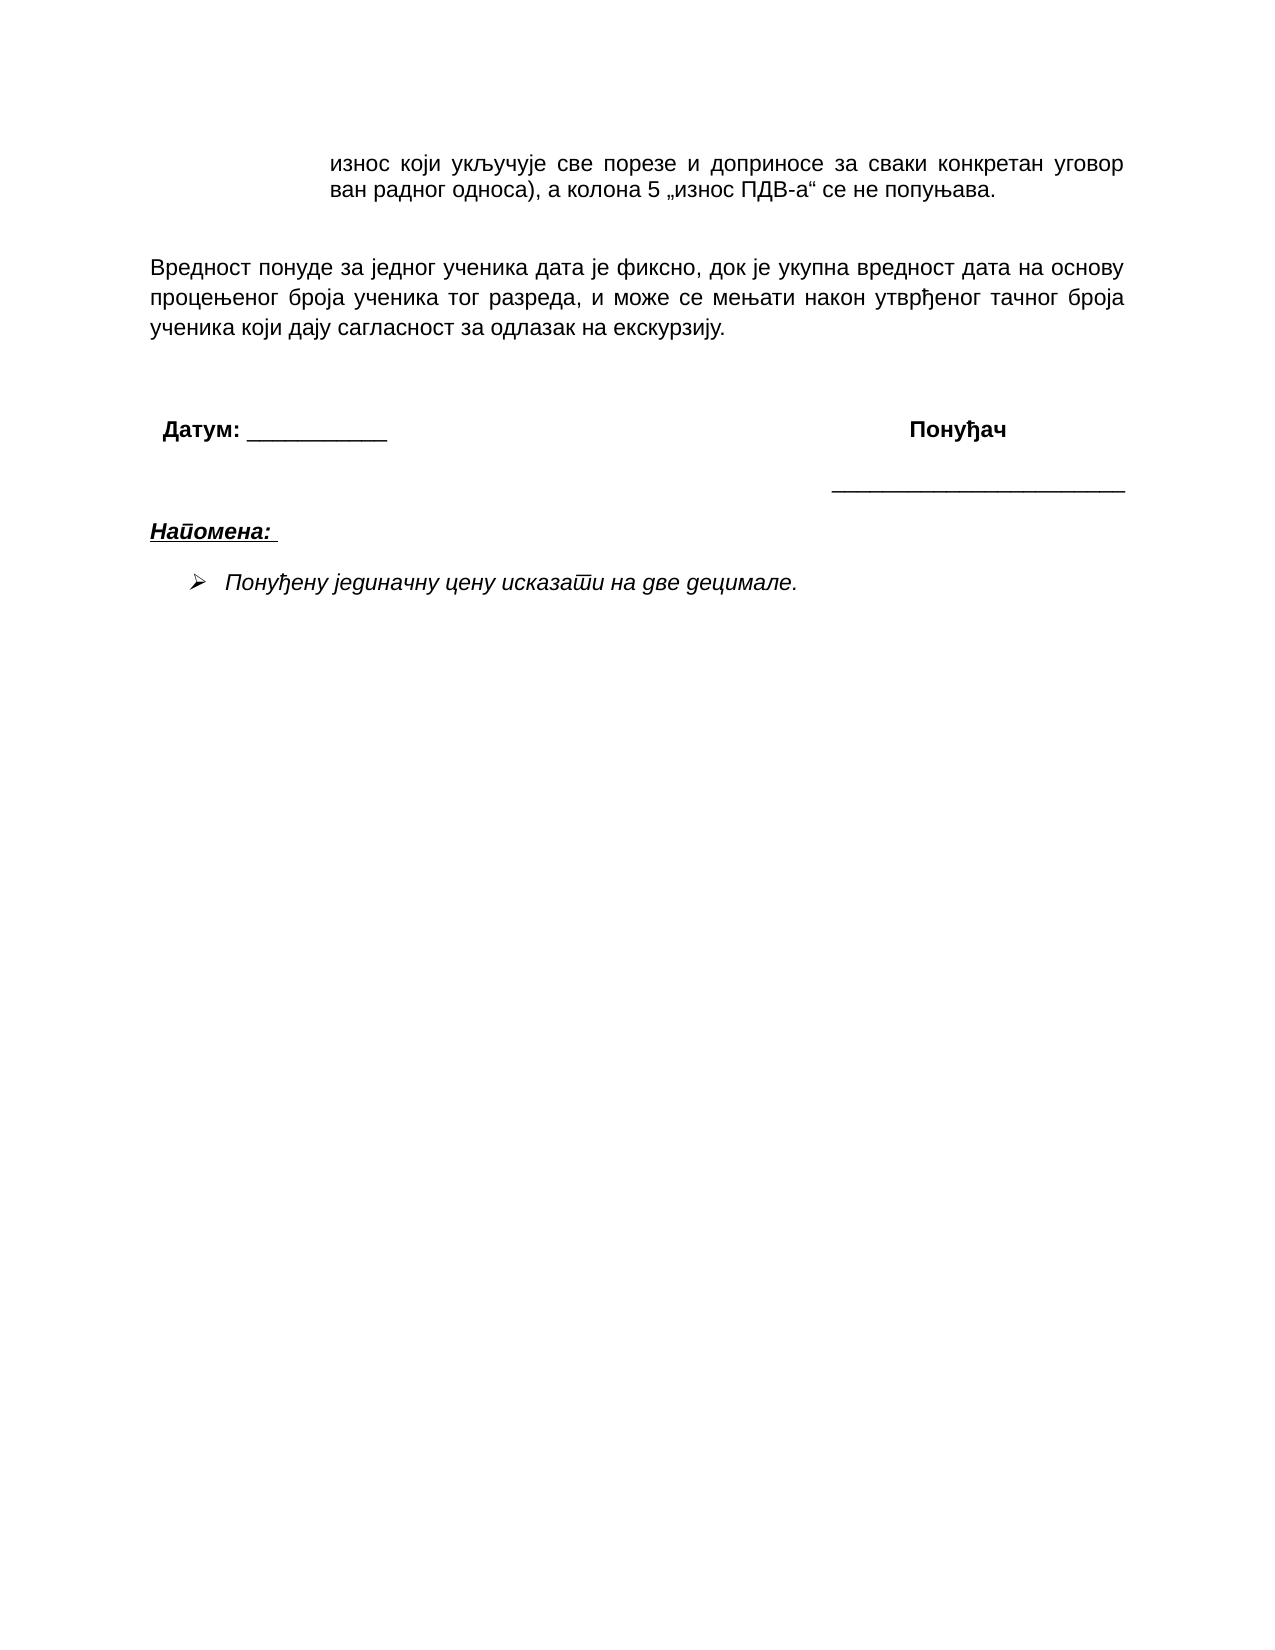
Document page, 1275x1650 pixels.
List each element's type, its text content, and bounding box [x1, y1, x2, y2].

text Вредност понуде за једног ученика дата је фиксно, док је укупна вредност дата на основу процењеног броја ученика тог разреда, и може се мењати након утврђеног тачног броја ученика који дају сагласност за одлазак на екскурзију. [150, 254, 1125, 341]
list Понуђену јединачну цену исказати на две децимале. [187, 569, 1125, 596]
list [292, 150, 1125, 203]
text Напомена: [150, 518, 1125, 545]
text Датум: ___________ Понуђач [150, 416, 1125, 443]
text _______________________ [150, 467, 1125, 494]
